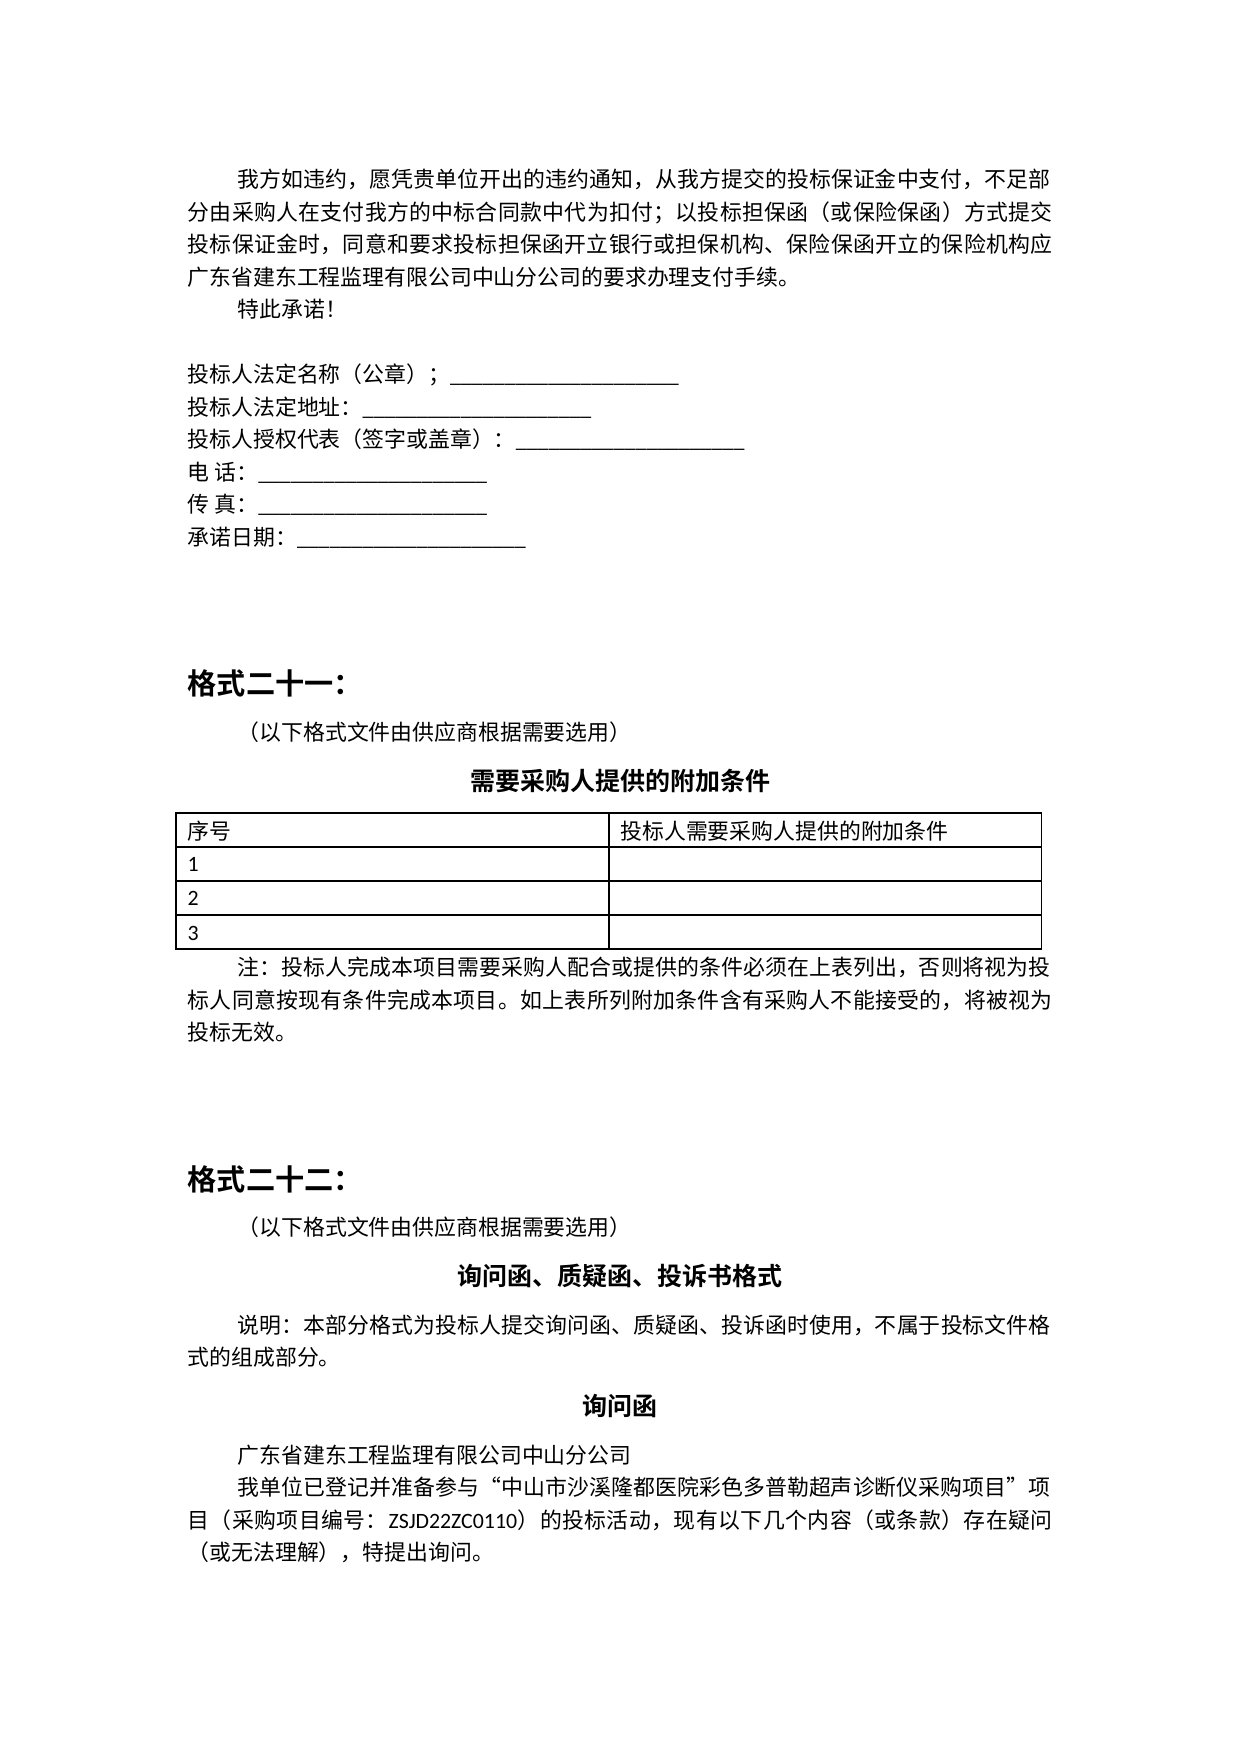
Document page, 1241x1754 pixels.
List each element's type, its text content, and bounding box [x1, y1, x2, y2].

text 传 真：_____________________ [187, 487, 1053, 519]
text 需要采购人提供的附加条件 [187, 747, 1053, 812]
table_cell [610, 916, 1041, 948]
text （以下格式文件由供应商根据需要选用） [187, 714, 1053, 747]
text 特此承诺！ [187, 292, 1053, 324]
table_cell [610, 882, 1041, 914]
text 广东省建东工程监理有限公司中山分公司 [187, 1437, 1053, 1470]
table_cell 3 [177, 916, 608, 948]
text 注：投标人完成本项目需要采购人配合或提供的条件必须在上表列出，否则将视为投标人同意按现有条件完成本项目。如上表所列附加条件含有采购人不能接受的，将被视为投标无效。 [187, 950, 1053, 1047]
table_header 投标人需要采购人提供的附加条件 [610, 814, 1041, 846]
text 格式二十一： [187, 649, 1053, 714]
text 电 话：_____________________ [187, 454, 1053, 487]
text 我方如违约，愿凭贵单位开出的违约通知，从我方提交的投标保证金中支付，不足部分由采购人在支付我方的中标合同款中代为扣付；以投标担保函（或保险保函）方式提交投标保证金时，同意和要求投标担保函开立银行或担保机构、保险保函开立的保险机构应广东省建东工程监理有限公司中山分公司的要求办理支付手续。 [187, 162, 1053, 292]
text 投标人法定名称（公章）；_____________________ [187, 357, 1053, 389]
text 我单位已登记并准备参与“中山市沙溪隆都医院彩色多普勒超声诊断仪采购项目”项目（采购项目编号：ZSJD22ZC0110）的投标活动，现有以下几个内容（或条款）存在疑问（或无法理解），特提出询问。 [187, 1470, 1053, 1567]
text 投标人授权代表（签字或盖章）：_____________________ [187, 422, 1053, 454]
text 询问函、质疑函、投诉书格式 [187, 1242, 1053, 1307]
text 投标人法定地址：_____________________ [187, 389, 1053, 422]
table_cell 1 [177, 848, 608, 880]
text 询问函 [187, 1372, 1053, 1437]
table_cell 2 [177, 882, 608, 914]
text 格式二十二： [187, 1145, 1053, 1210]
text 说明：本部分格式为投标人提交询问函、质疑函、投诉函时使用，不属于投标文件格式的组成部分。 [187, 1307, 1053, 1372]
text 承诺日期：_____________________ [187, 519, 1053, 552]
table_cell [610, 848, 1041, 880]
table_header 序号 [177, 814, 608, 846]
text （以下格式文件由供应商根据需要选用） [187, 1210, 1053, 1242]
